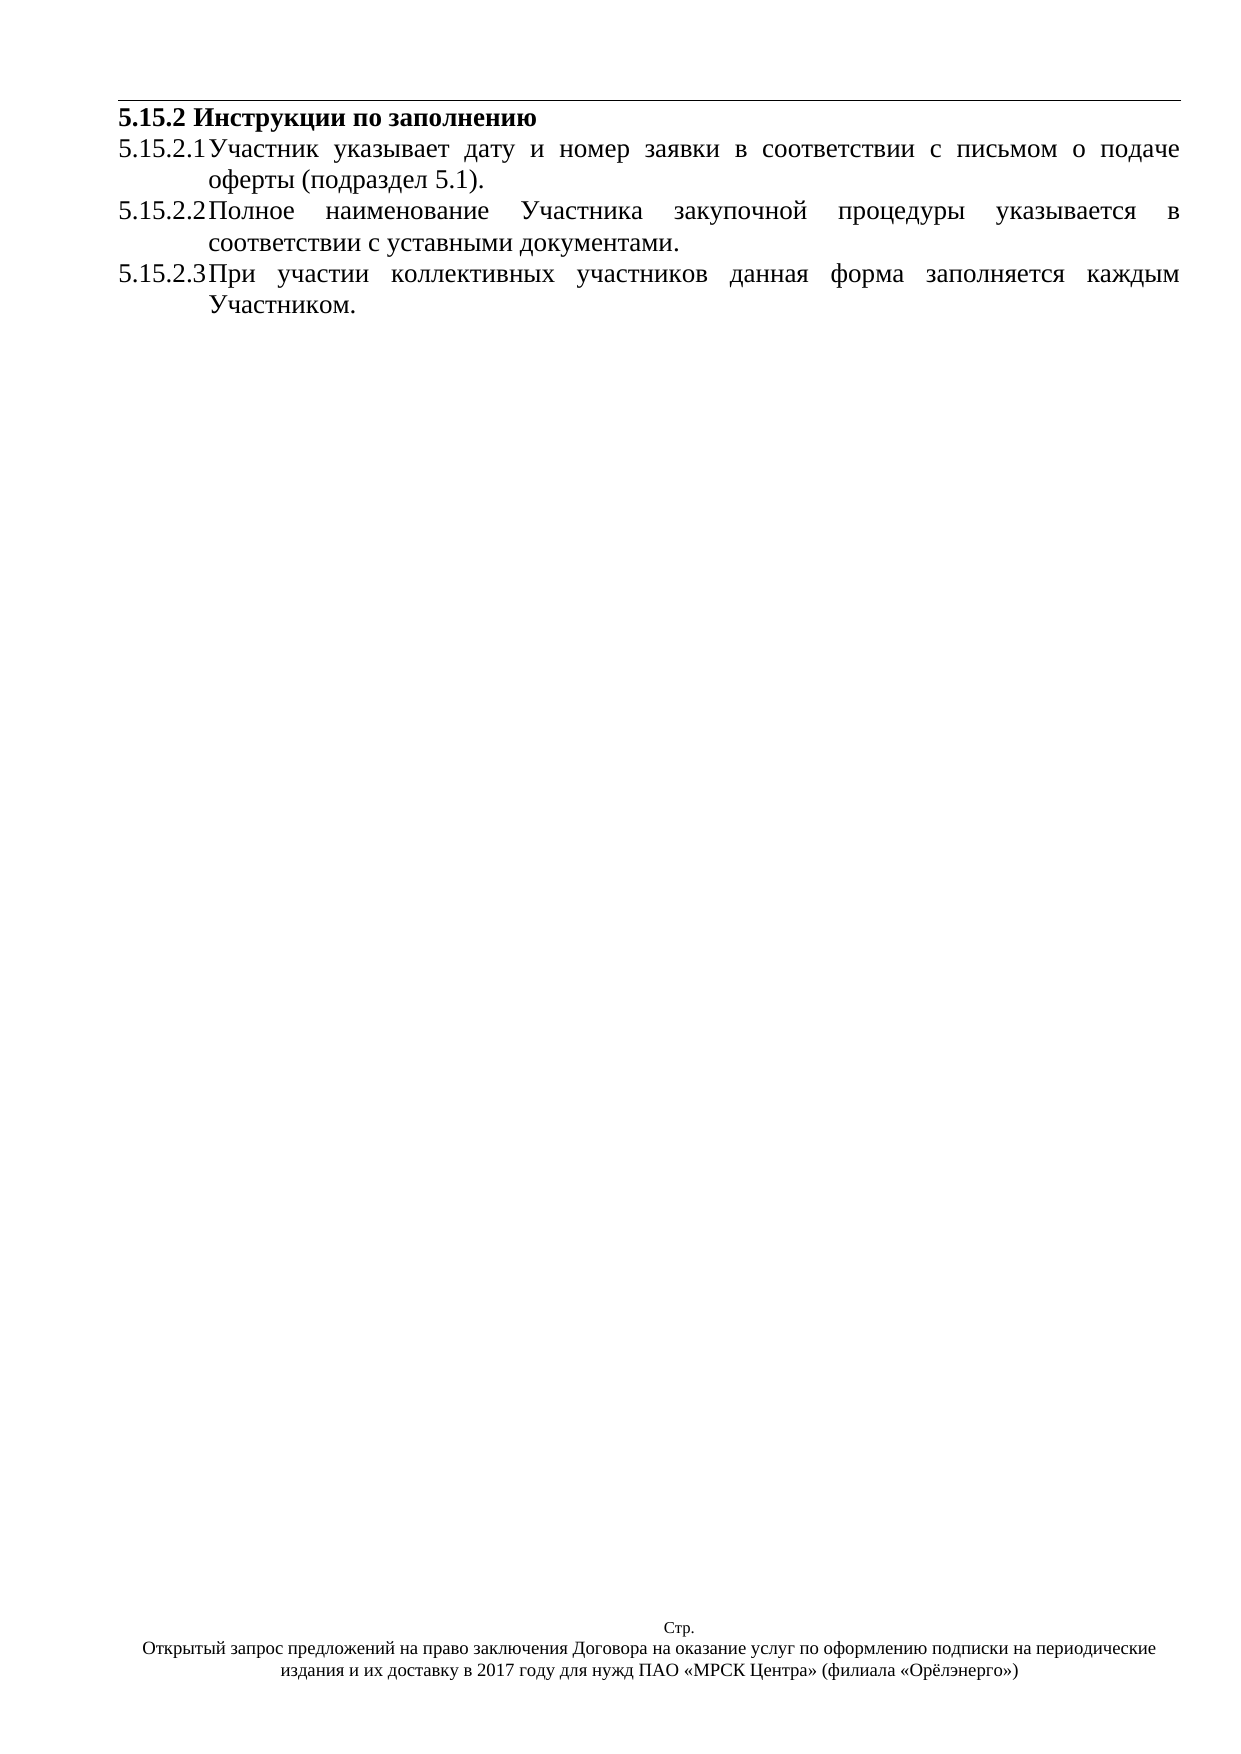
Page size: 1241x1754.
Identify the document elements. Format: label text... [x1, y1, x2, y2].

list При участии коллективных участников данная форма заполняется каждым Участником. [118, 257, 1181, 319]
list Полное наименование Участника закупочной процедуры указывается в соответствии с уставными документами. [118, 194, 1181, 257]
list Участник указывает дату и номер заявки в соответствии с письмом о подаче оферты (подраздел 5.1). [118, 132, 1181, 194]
subtitle Инструкции по заполнению [118, 101, 1181, 132]
